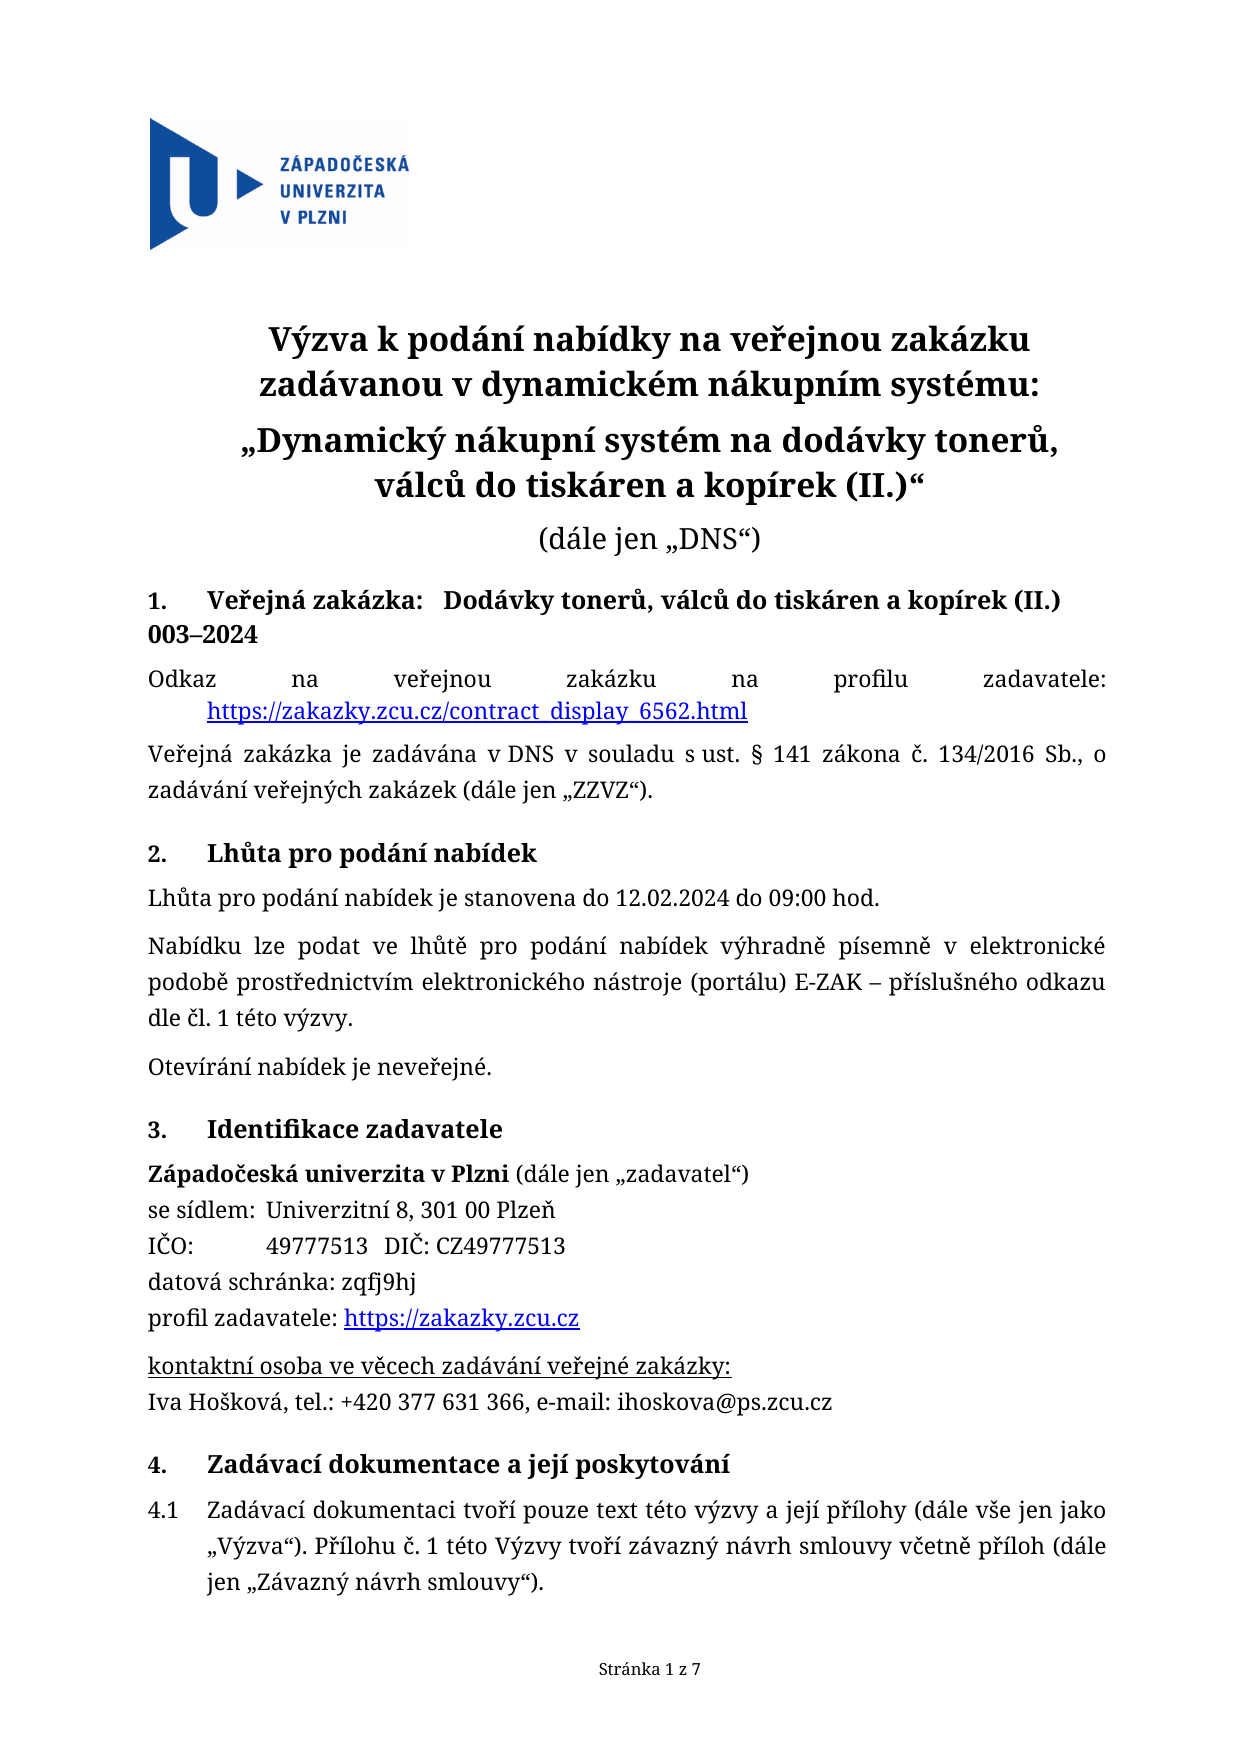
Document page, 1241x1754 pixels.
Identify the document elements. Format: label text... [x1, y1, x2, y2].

text „Dynamický nákupní systém na dodávky tonerů, válců do tiskáren a kopírek (II.)“ [192, 417, 1107, 508]
text profil zadavatele: https://zakazky.zcu.cz [148, 1302, 1107, 1333]
text Iva Hošková, tel.: +420 377 631 366, e-mail: ihoskova@ps.zcu.cz [148, 1386, 1107, 1417]
picture [150, 118, 409, 250]
text kontaktní osoba ve věcech zadávání veřejné zakázky: [148, 1350, 1107, 1382]
list Zadávací dokumentaci tvoří pouze text této výzvy a její přílohy (dále vše jen jako „Výzva“). Přílohu č. 1 této Výzvy tvoří závazný návrh smlouvy včetně příloh (dále jen „Závazný návrh smlouvy“). [148, 1494, 1107, 1597]
subtitle Veřejná zakázka: Dodávky tonerů, válců do tiskáren a kopírek (II.) 003–2024 [148, 583, 1107, 651]
text (dále jen „DNS“) [192, 518, 1107, 558]
text Veřejná zakázka je zadávána v DNS v souladu s ust. § 141 zákona č. 134/2016 Sb., o zadávání veřejných zakázek (dále jen „ZZVZ“). [148, 738, 1107, 806]
text Otevírání nabídek je neveřejné. [148, 1051, 1107, 1082]
subtitle Identifikace zadavatele [148, 1112, 1107, 1146]
subtitle Zadávací dokumentace a její poskytování [148, 1447, 1107, 1481]
text IČO: 49777513 DIČ: CZ49777513 [148, 1230, 1107, 1261]
text datová schránka: zqfj9hj [148, 1266, 1107, 1297]
subtitle Lhůta pro podání nabídek [148, 835, 1107, 869]
text Nabídku lze podat ve lhůtě pro podání nabídek výhradně písemně v elektronické podobě prostřednictvím elektronického nástroje (portálu) E-ZAK – příslušného odkazu dle čl. 1 této výzvy. [148, 930, 1107, 1033]
text se sídlem: Univerzitní 8, 301 00 Plzeň [148, 1194, 1107, 1225]
text Západočeská univerzita v Plzni (dále jen „zadavatel“) [148, 1158, 1107, 1189]
text Lhůta pro podání nabídek je stanovena do 12.02.2024 do 09:00 hod. [148, 882, 1107, 913]
text Výzva k podání nabídky na veřejnou zakázku zadávanou v dynamickém nákupním systému: [192, 316, 1107, 406]
text Odkaz na veřejnou zakázku na profilu zadavatele: https://zakazky.zcu.cz/contract_display_6562.html [148, 663, 1107, 726]
